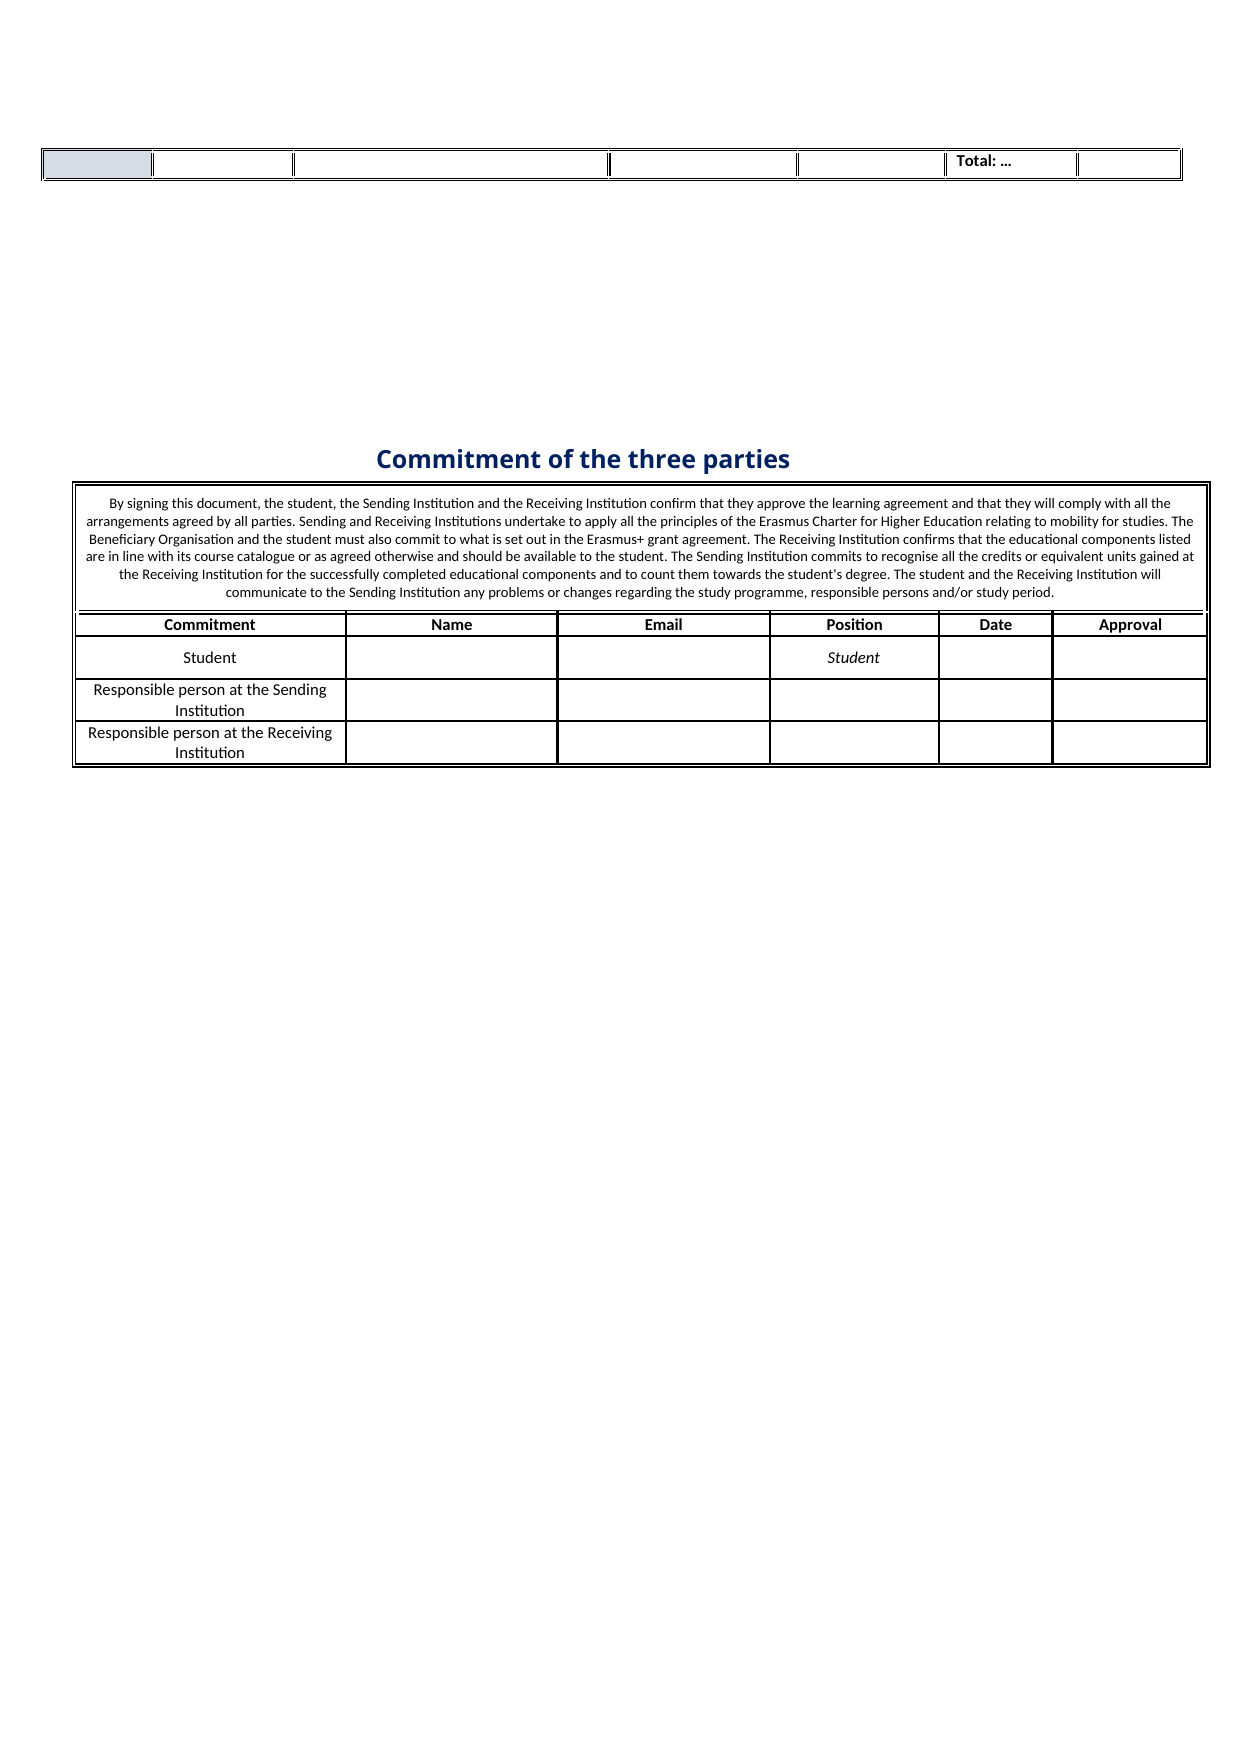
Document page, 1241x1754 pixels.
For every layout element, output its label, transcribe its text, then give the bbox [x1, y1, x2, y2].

table_cell [294, 149, 609, 178]
table_cell Approval [1054, 610, 1208, 635]
table_cell Email [559, 615, 769, 635]
table_cell [559, 637, 769, 677]
table_cell [771, 680, 938, 720]
table_cell Responsible person at the Sending Institution [76, 680, 345, 720]
table_cell [347, 680, 556, 720]
table_cell [1054, 637, 1206, 677]
table_header By signing this document, the student, the Sending Institution and the Receiving Institution confirm that they approve the learning agreement and that they will comply with all the arrangements agreed by all parties. Sending and Receiving Institutions undertake to apply all the principles of the Erasmus Charter for Higher Education relating to mobility for studies. The Beneficiary Organisation and the student must also commit to what is set out in the Erasmus+ grant agreement. The Receiving Institution confirms that the educational components listed are in line with its course catalogue or as agreed otherwise and should be available to the student. The Sending Institution commits to recognise all the credits or equivalent units gained at the Receiving Institution for the successfully completed educational components and to count them towards the student's degree. The student and the Receiving Institution will communicate to the Sending Institution any problems or changes regarding the study programme, responsible persons and/or study period. [76, 486, 1206, 610]
table_cell [559, 680, 769, 720]
text Commitment of the three parties [74, 442, 1093, 476]
table_cell [940, 680, 1051, 720]
table_cell Position [771, 615, 938, 635]
table_cell [771, 722, 938, 763]
table_cell [940, 722, 1051, 763]
table_cell [347, 637, 556, 677]
table_cell Student [771, 637, 938, 677]
table_cell Responsible person at the Receiving Institution [76, 722, 345, 763]
table_cell [347, 722, 556, 763]
table_cell [152, 151, 293, 178]
table_cell [1054, 680, 1206, 720]
table_cell Commitment [74, 610, 345, 635]
table_cell Total: … [945, 149, 1078, 178]
table_cell Name [347, 615, 556, 635]
table_cell [559, 722, 769, 763]
table_cell [797, 151, 945, 178]
table_cell [940, 637, 1051, 677]
table_cell Date [940, 615, 1051, 635]
table_cell [609, 151, 797, 178]
table_cell [1054, 722, 1206, 763]
table_cell Student [76, 637, 345, 677]
table_cell [1078, 148, 1181, 178]
